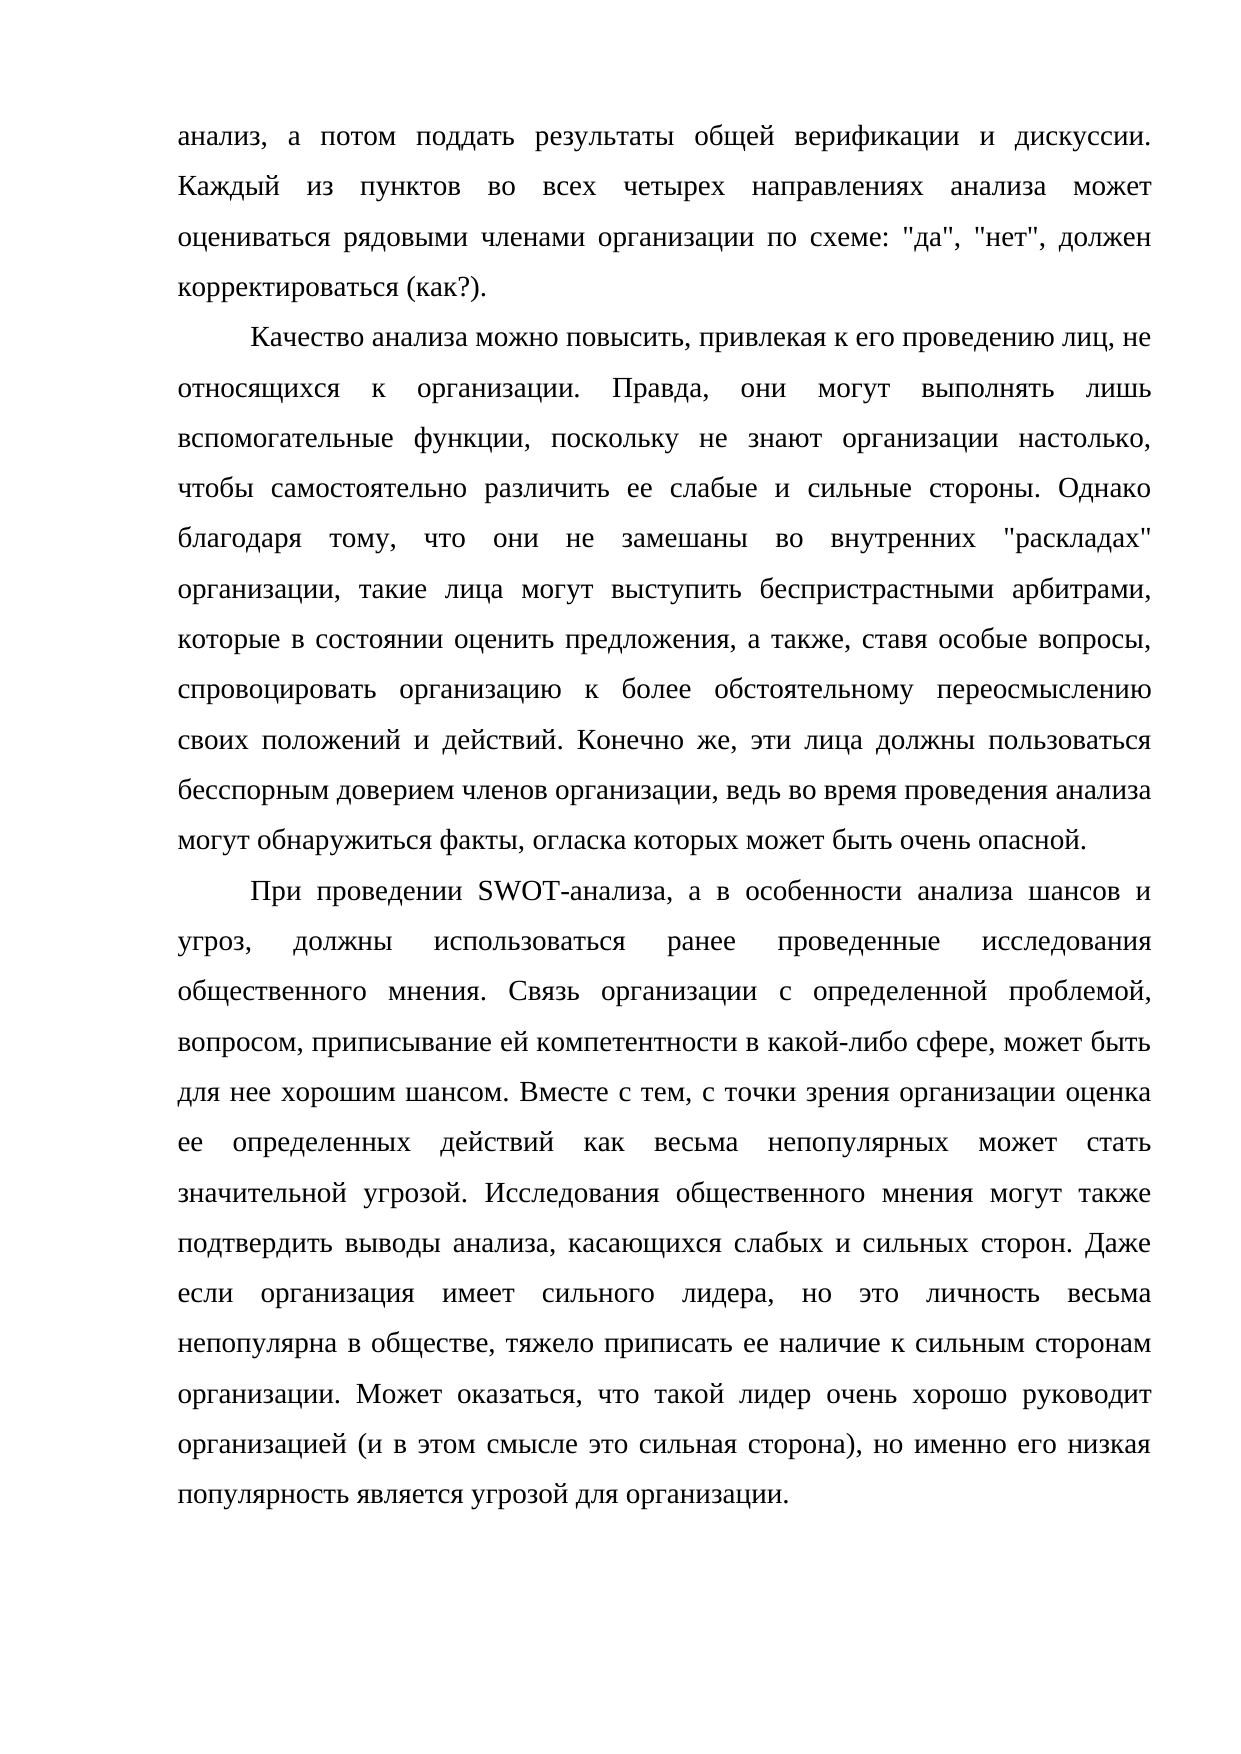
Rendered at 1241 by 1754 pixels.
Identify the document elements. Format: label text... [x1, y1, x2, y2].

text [177, 118, 1152, 303]
text Качество анализа можно повысить, привлекая к его проведению лиц, не относящихся к организации. Правда, они могут выполнять лишь вспомогательные функции, поскольку не знают организации настолько, чтобы самостоятельно различить ее слабые и сильные стороны. Однако благодаря тому, что они не замешаны во внутренних "раскладах" организации, такие лица могут выступить беспристрастными арбитрами, которые в состоянии оценить предложения, а также, ставя особые вопросы, спровоцировать организацию к более обстоятельному переосмыслению своих положений и действий. Конечно же, эти лица должны пользоваться бесспорным доверием членов организации, ведь во время проведения анализа могут обнаружиться факты, огласка которых может быть очень опасной. [177, 319, 1152, 856]
text При проведении SWOT-анализа, а в особенности анализа шансов и угроз, должны использоваться ранее проведенные исследования общественного мнения. Связь организации с определенной проблемой, вопросом, приписывание ей компетентности в какой-либо сфере, может быть для нее хорошим шансом. Вместе с тем, с точки зрения организации оценка ее определенных действий как весьма непопулярных может стать значительной угрозой. Исследования общественного мнения могут также подтвердить выводы анализа, касающихся слабых и сильных сторон. Даже если организация имеет сильного лидера, но это личность весьма непопулярна в обществе, тяжело приписать ее наличие к сильным сторонам организации. Может оказаться, что такой лидер очень хорошо руководит организацией (и в этом смысле это сильная сторона), но именно его низкая популярность является угрозой для организации. [177, 873, 1152, 1510]
